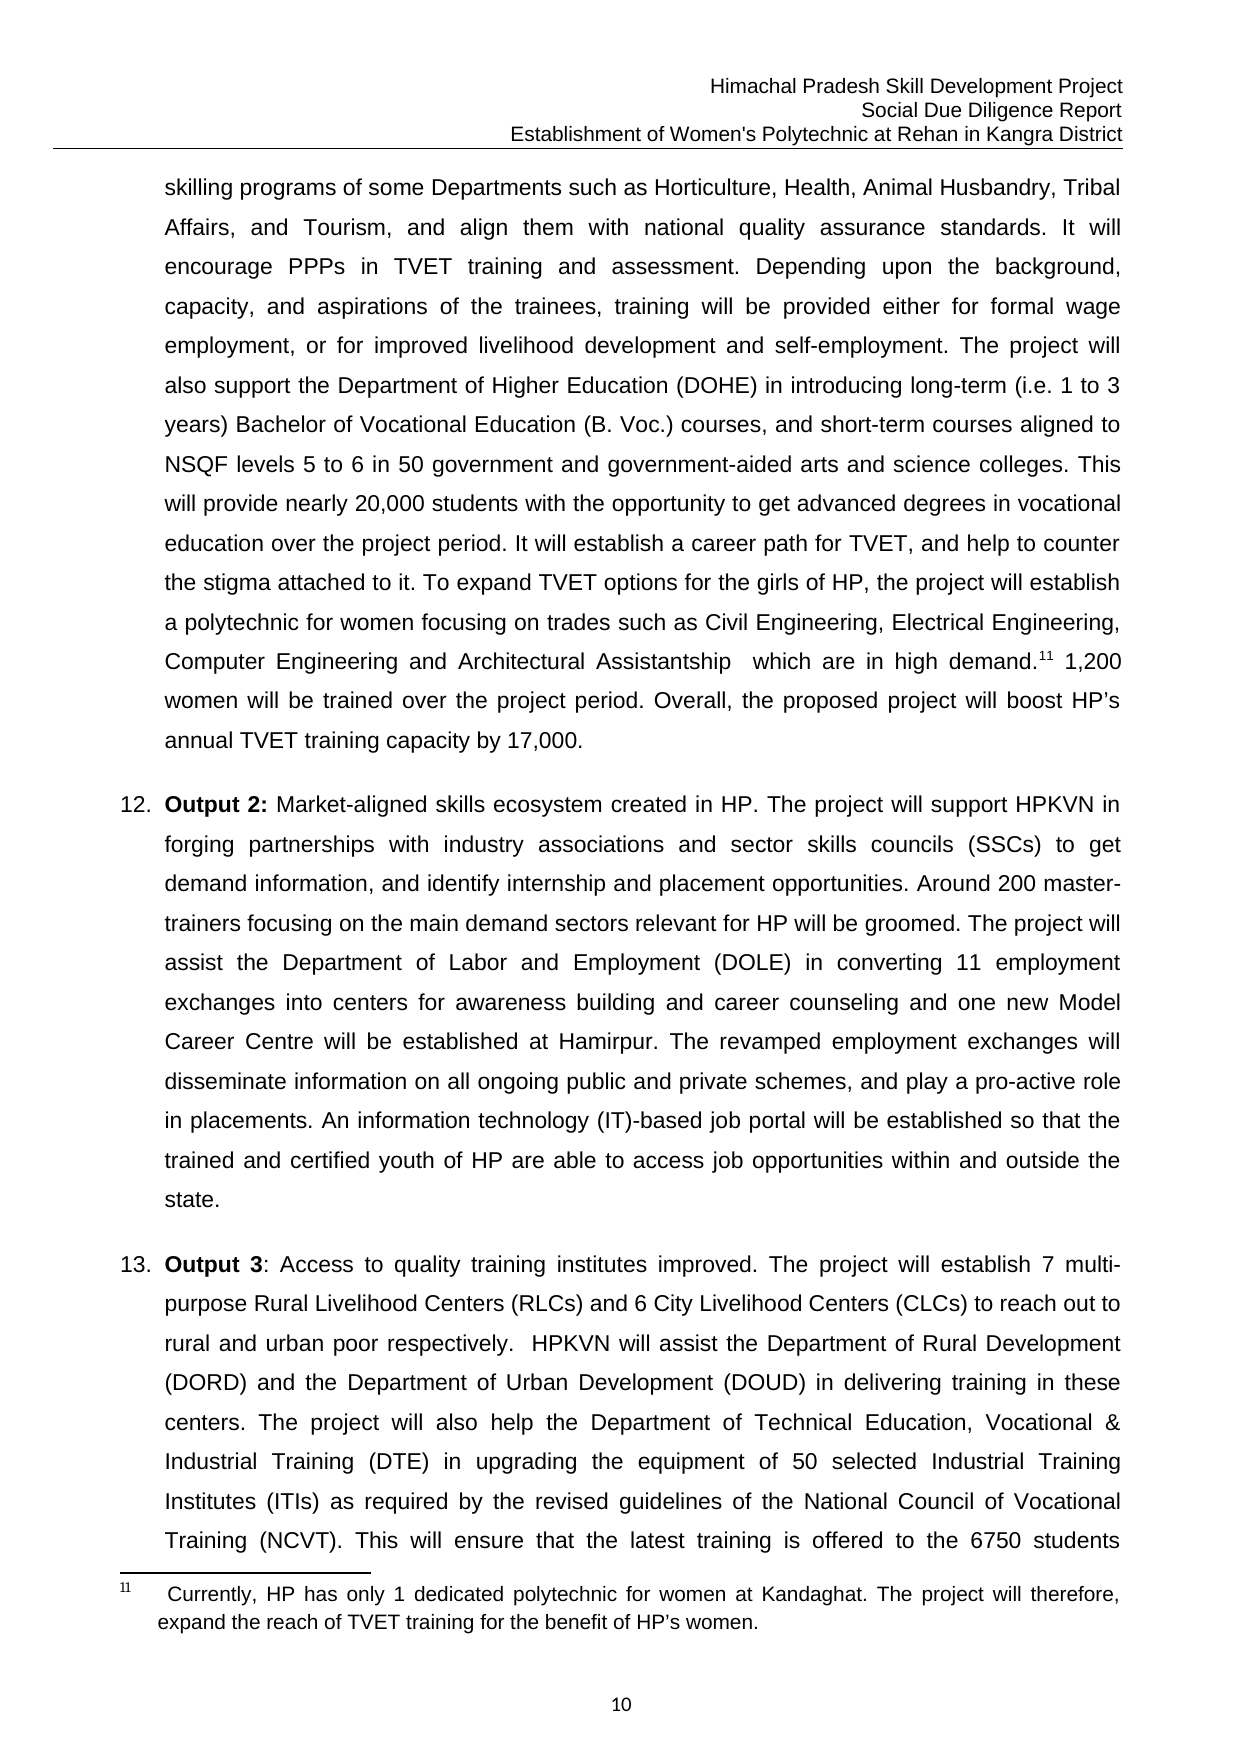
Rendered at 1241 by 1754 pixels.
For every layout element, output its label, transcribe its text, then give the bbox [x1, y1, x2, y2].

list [120, 1251, 1122, 1553]
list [120, 174, 1122, 753]
list Output 2: Market-aligned skills ecosystem created in HP. The project will support HPKVN in forging partnerships with industry associations and sector skills councils (SSCs) to get demand information, and identify internship and placement opportunities. Around 200 master-trainers focusing on the main demand sectors relevant for HP will be groomed. The project will assist the Department of Labor and Employment (DOLE) in converting 11 employment exchanges into centers for awareness building and career counseling and one new Model Career Centre will be established at Hamirpur. The revamped employment exchanges will disseminate information on all ongoing public and private schemes, and play a pro-active role in placements. An information technology (IT)-based job portal will be established so that the trained and certified youth of HP are able to access job opportunities within and outside the state. [120, 791, 1122, 1213]
